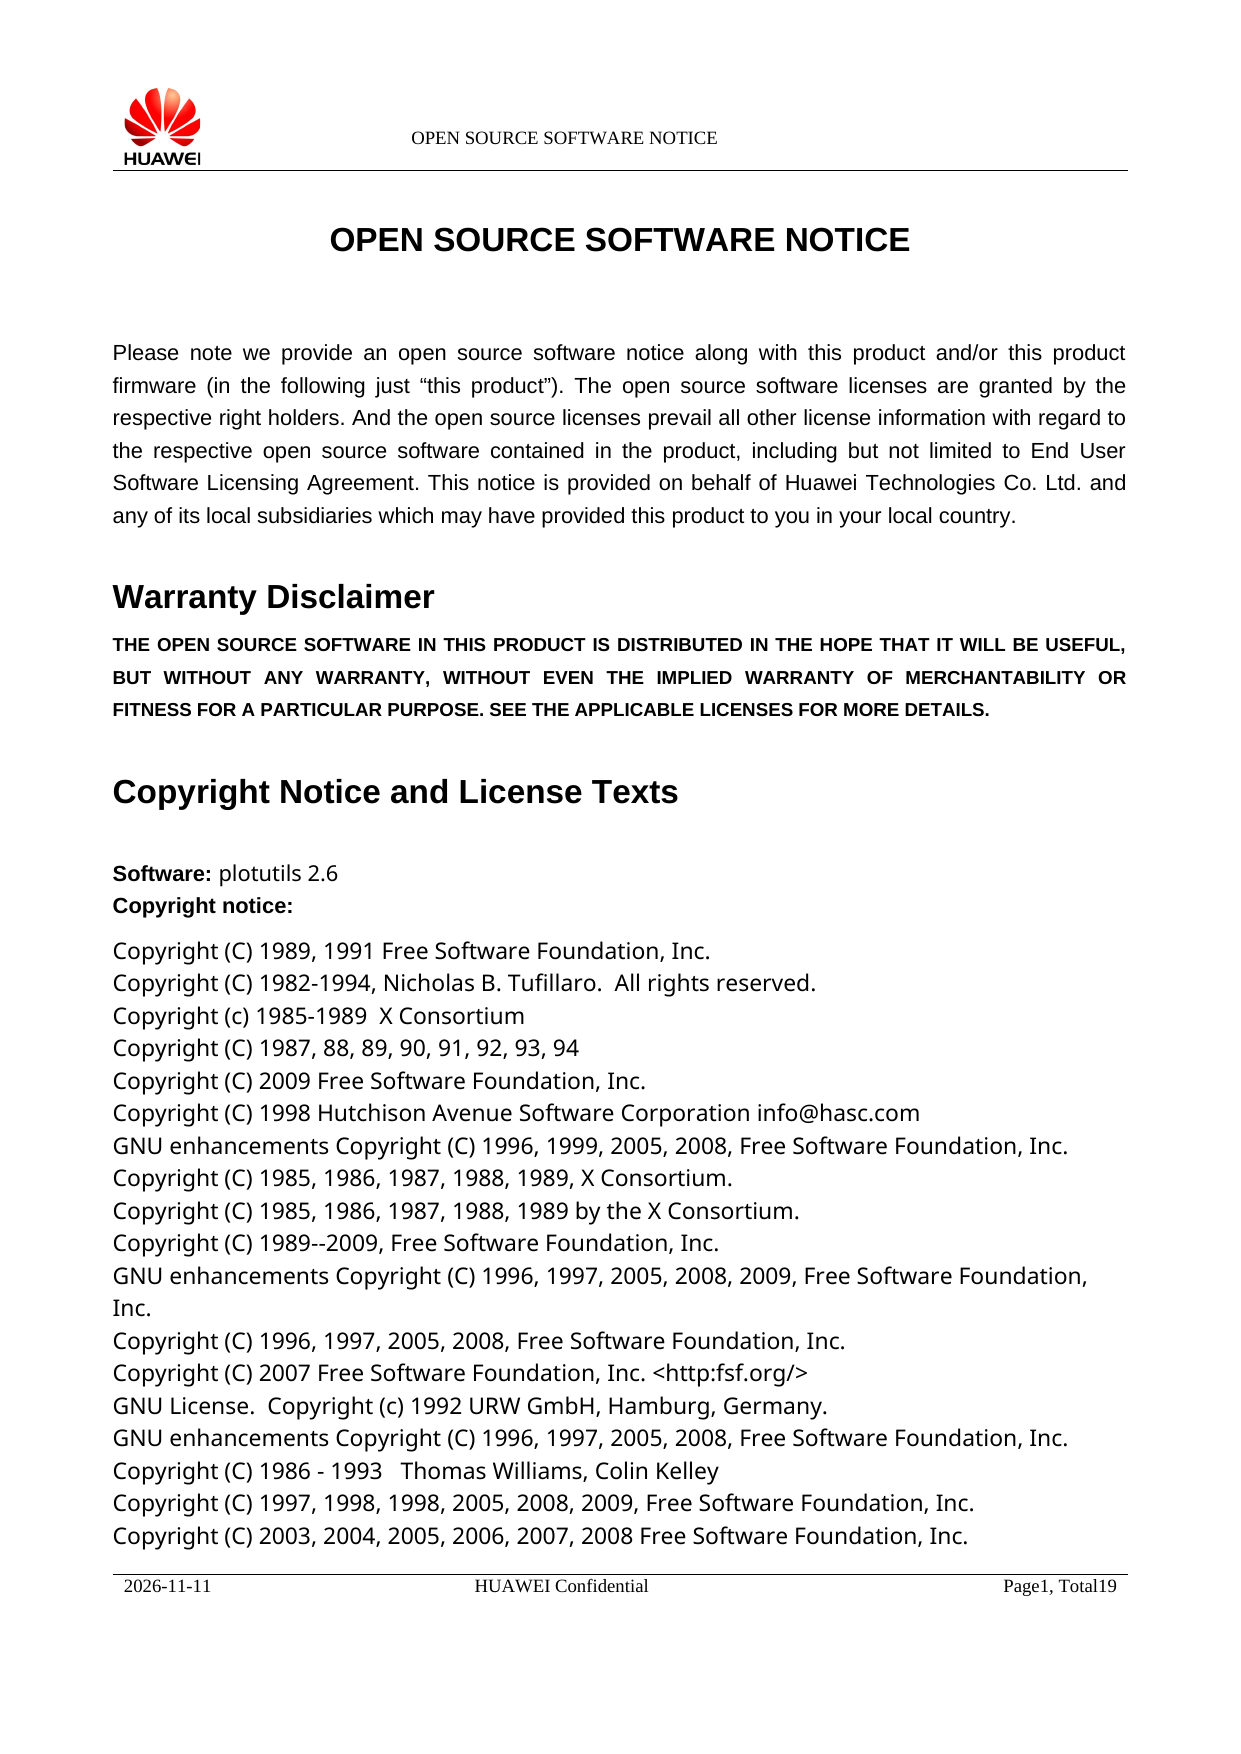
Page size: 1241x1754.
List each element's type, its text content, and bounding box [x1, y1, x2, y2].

text Copyright Notice and License Texts [112, 759, 1128, 824]
text OPEN SOURCE SOFTWARE NOTICE [112, 206, 1128, 271]
text Please note we provide an open source software notice along with this product and/or this product firmware (in the following just “this product”). The open source software licenses are granted by the respective right holders. And the open source licenses prevail all other license information with regard to the respective open source software contained in the product, including but not limited to End User Software Licensing Agreement. This notice is provided on behalf of Huawei Technologies Co. Ltd. and any of its local subsidiaries which may have provided this product to you in your local country. [112, 336, 1128, 531]
picture [124, 88, 201, 165]
text The open source software in this product is distributed in the hope that it will be useful, but WITHOUT ANY WARRANTY, without even the implied warranty of MERCHANTABILITY or FITNESS FOR A PARTICULAR PURPOSE. See the applicable licenses for more details. [112, 629, 1128, 726]
title Software: plotutils 2.6 [112, 856, 1128, 889]
text Copyright notice: [112, 889, 1128, 921]
text Warranty Disclaimer [112, 564, 1128, 629]
